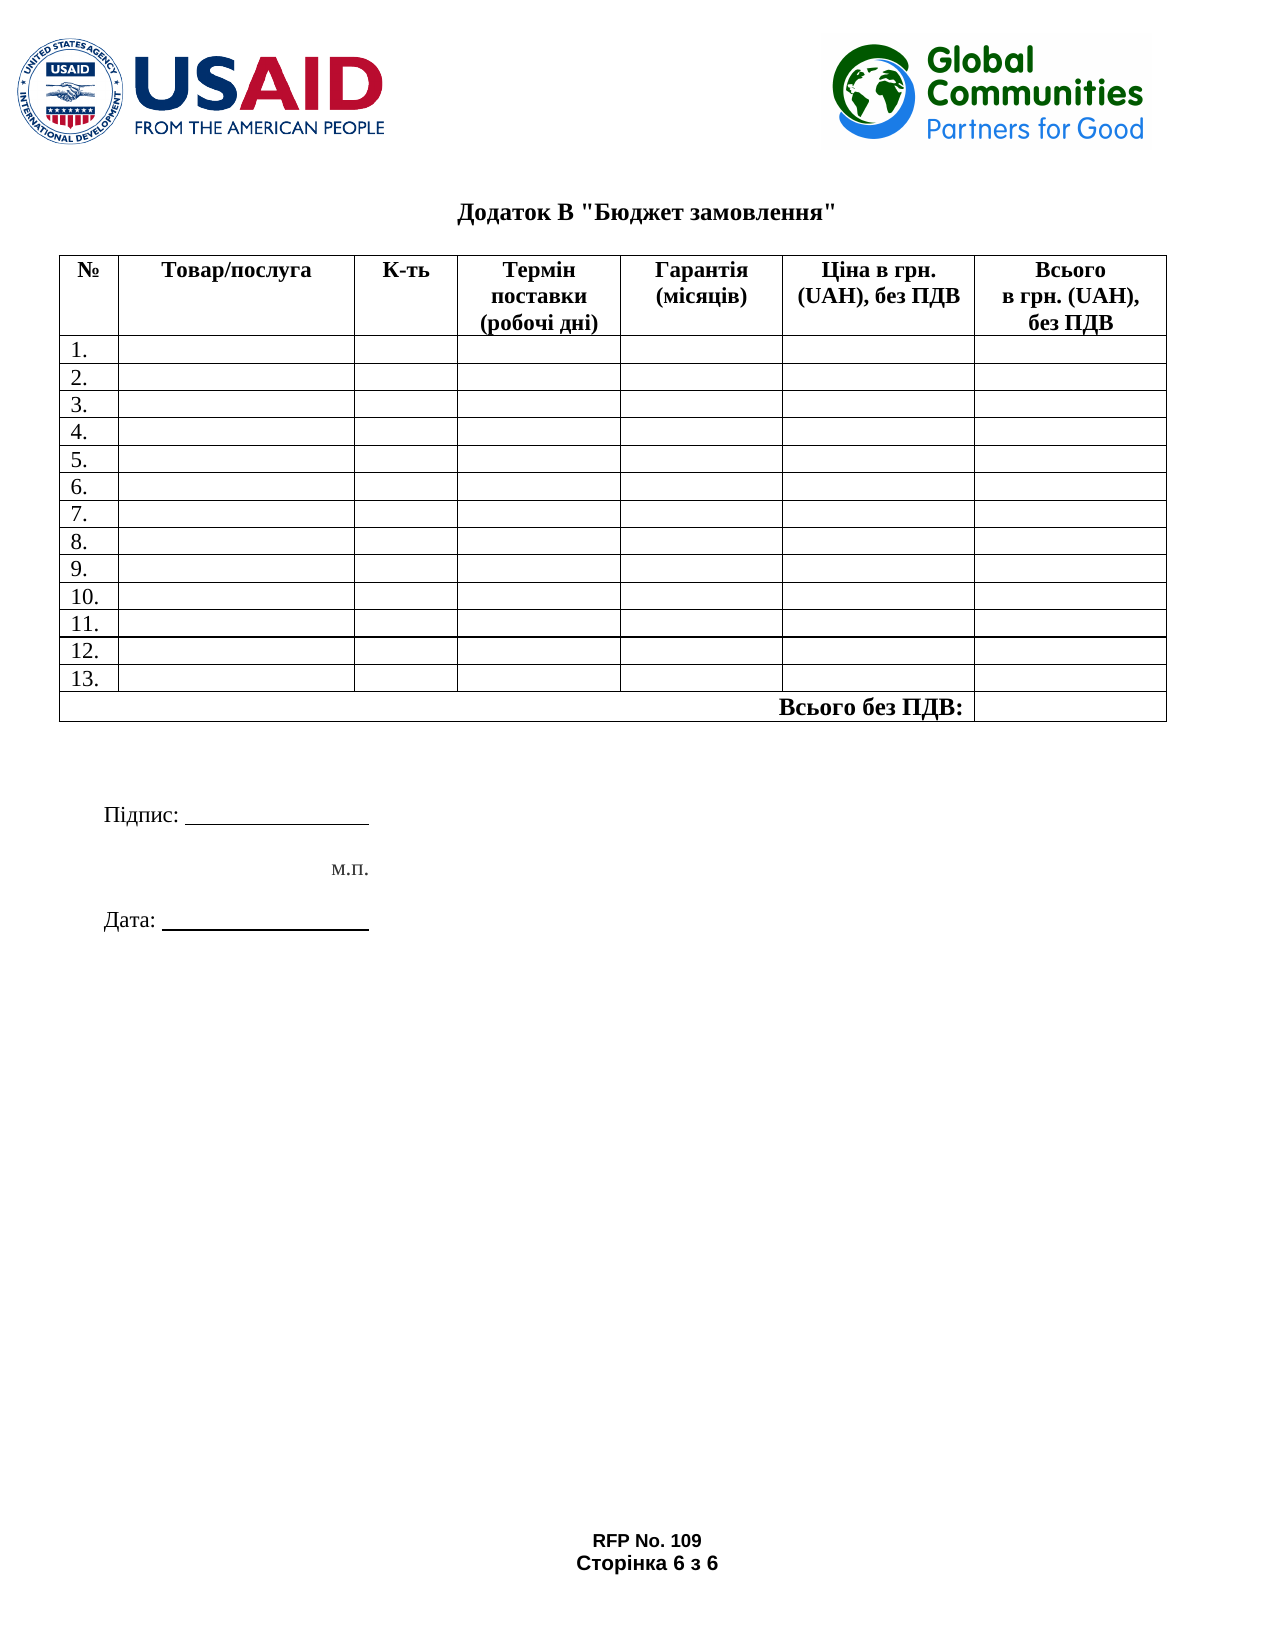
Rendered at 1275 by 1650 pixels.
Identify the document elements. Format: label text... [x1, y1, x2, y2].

table_cell 5. [60, 446, 118, 472]
table_cell [119, 528, 354, 554]
table_cell 13. [60, 665, 118, 691]
table_cell [355, 665, 457, 691]
table_cell [975, 665, 1166, 691]
table_cell [621, 473, 782, 499]
table_cell [621, 364, 782, 390]
table_cell [975, 610, 1166, 636]
table_cell [119, 364, 354, 390]
table_cell 10. [60, 583, 118, 609]
text м.п. [103, 854, 1191, 880]
table_cell [783, 364, 974, 390]
table_cell [119, 446, 354, 472]
table_cell [119, 336, 354, 362]
table_cell [975, 528, 1166, 554]
table_cell [621, 336, 782, 362]
table_cell [783, 501, 974, 527]
table_cell [621, 610, 782, 636]
table_cell [458, 555, 620, 582]
table_cell [355, 446, 457, 472]
table_cell [458, 501, 620, 527]
table_cell [783, 610, 974, 636]
table_cell [458, 638, 620, 664]
table_cell 4. [60, 418, 118, 445]
table_cell [783, 665, 974, 691]
table_cell [355, 364, 457, 390]
table_cell [783, 473, 974, 499]
table_cell 9. [60, 555, 118, 582]
table_header Термін поставки (робочі дні) [458, 256, 620, 335]
table_cell [119, 555, 354, 582]
table_cell [458, 418, 620, 445]
table_cell [621, 638, 782, 664]
table_cell [621, 583, 782, 609]
table_cell [783, 336, 974, 362]
table_cell [975, 638, 1166, 664]
table_cell [458, 665, 620, 691]
table_cell Всього без ПДВ: [60, 692, 974, 721]
table_cell [119, 610, 354, 636]
table_cell [458, 364, 620, 390]
table_header Товар/послуга [119, 256, 354, 335]
table_cell [621, 391, 782, 417]
table_header К-ть [355, 256, 457, 335]
table_cell [355, 610, 457, 636]
table_header Ціна в грн. (UAH), без ПДВ [783, 256, 974, 335]
table_cell [458, 336, 620, 362]
table_cell [783, 583, 974, 609]
table_cell [975, 692, 1166, 721]
table_cell [975, 364, 1166, 390]
table_cell [355, 418, 457, 445]
table_cell [355, 391, 457, 417]
text Дата: [103, 907, 1191, 933]
table_cell [975, 501, 1166, 527]
table_cell 7. [60, 501, 118, 527]
text Додаток В "Бюджет замовлення" [103, 197, 1191, 226]
table_header Всього в грн. (UAH), без ПДВ [975, 256, 1166, 335]
table_cell [783, 638, 974, 664]
table_cell [975, 446, 1166, 472]
table_cell 2. [60, 364, 118, 390]
table_cell [975, 418, 1166, 445]
table_cell [975, 555, 1166, 582]
table_cell [355, 473, 457, 499]
table_cell [458, 446, 620, 472]
table_cell [119, 665, 354, 691]
table_cell [621, 501, 782, 527]
table_cell [783, 555, 974, 582]
table_cell [119, 418, 354, 445]
table_cell [621, 418, 782, 445]
table_cell [119, 473, 354, 499]
table_cell [355, 638, 457, 664]
table_cell [975, 391, 1166, 417]
table_cell [119, 638, 354, 664]
table_cell 8. [60, 528, 118, 554]
table_cell [783, 418, 974, 445]
table_cell [458, 528, 620, 554]
table_cell [621, 555, 782, 582]
table_cell 11. [60, 610, 118, 636]
table_cell [975, 336, 1166, 362]
table_cell [119, 583, 354, 609]
table_cell [975, 583, 1166, 609]
text Підпис: [103, 801, 1191, 827]
table_cell [621, 665, 782, 691]
table_header № [60, 256, 118, 335]
table_cell [975, 473, 1166, 499]
table_cell [783, 446, 974, 472]
table_cell [355, 583, 457, 609]
table_cell 12. [60, 638, 118, 664]
picture [4, 17, 390, 161]
table_cell 6. [60, 473, 118, 499]
table_cell [458, 391, 620, 417]
table_cell [119, 501, 354, 527]
table_header Гарантія (місяців) [621, 256, 782, 335]
table_cell [783, 391, 974, 417]
table_cell [458, 583, 620, 609]
table_cell [783, 528, 974, 554]
table_cell 1. [60, 336, 118, 362]
picture [821, 33, 1153, 150]
table_cell [355, 528, 457, 554]
table_cell [355, 501, 457, 527]
table_cell [458, 473, 620, 499]
table_cell [355, 555, 457, 582]
table_cell 3. [60, 391, 118, 417]
table_cell [621, 528, 782, 554]
table_cell [458, 610, 620, 636]
table_cell [119, 391, 354, 417]
table_cell [621, 446, 782, 472]
table_cell [355, 336, 457, 362]
